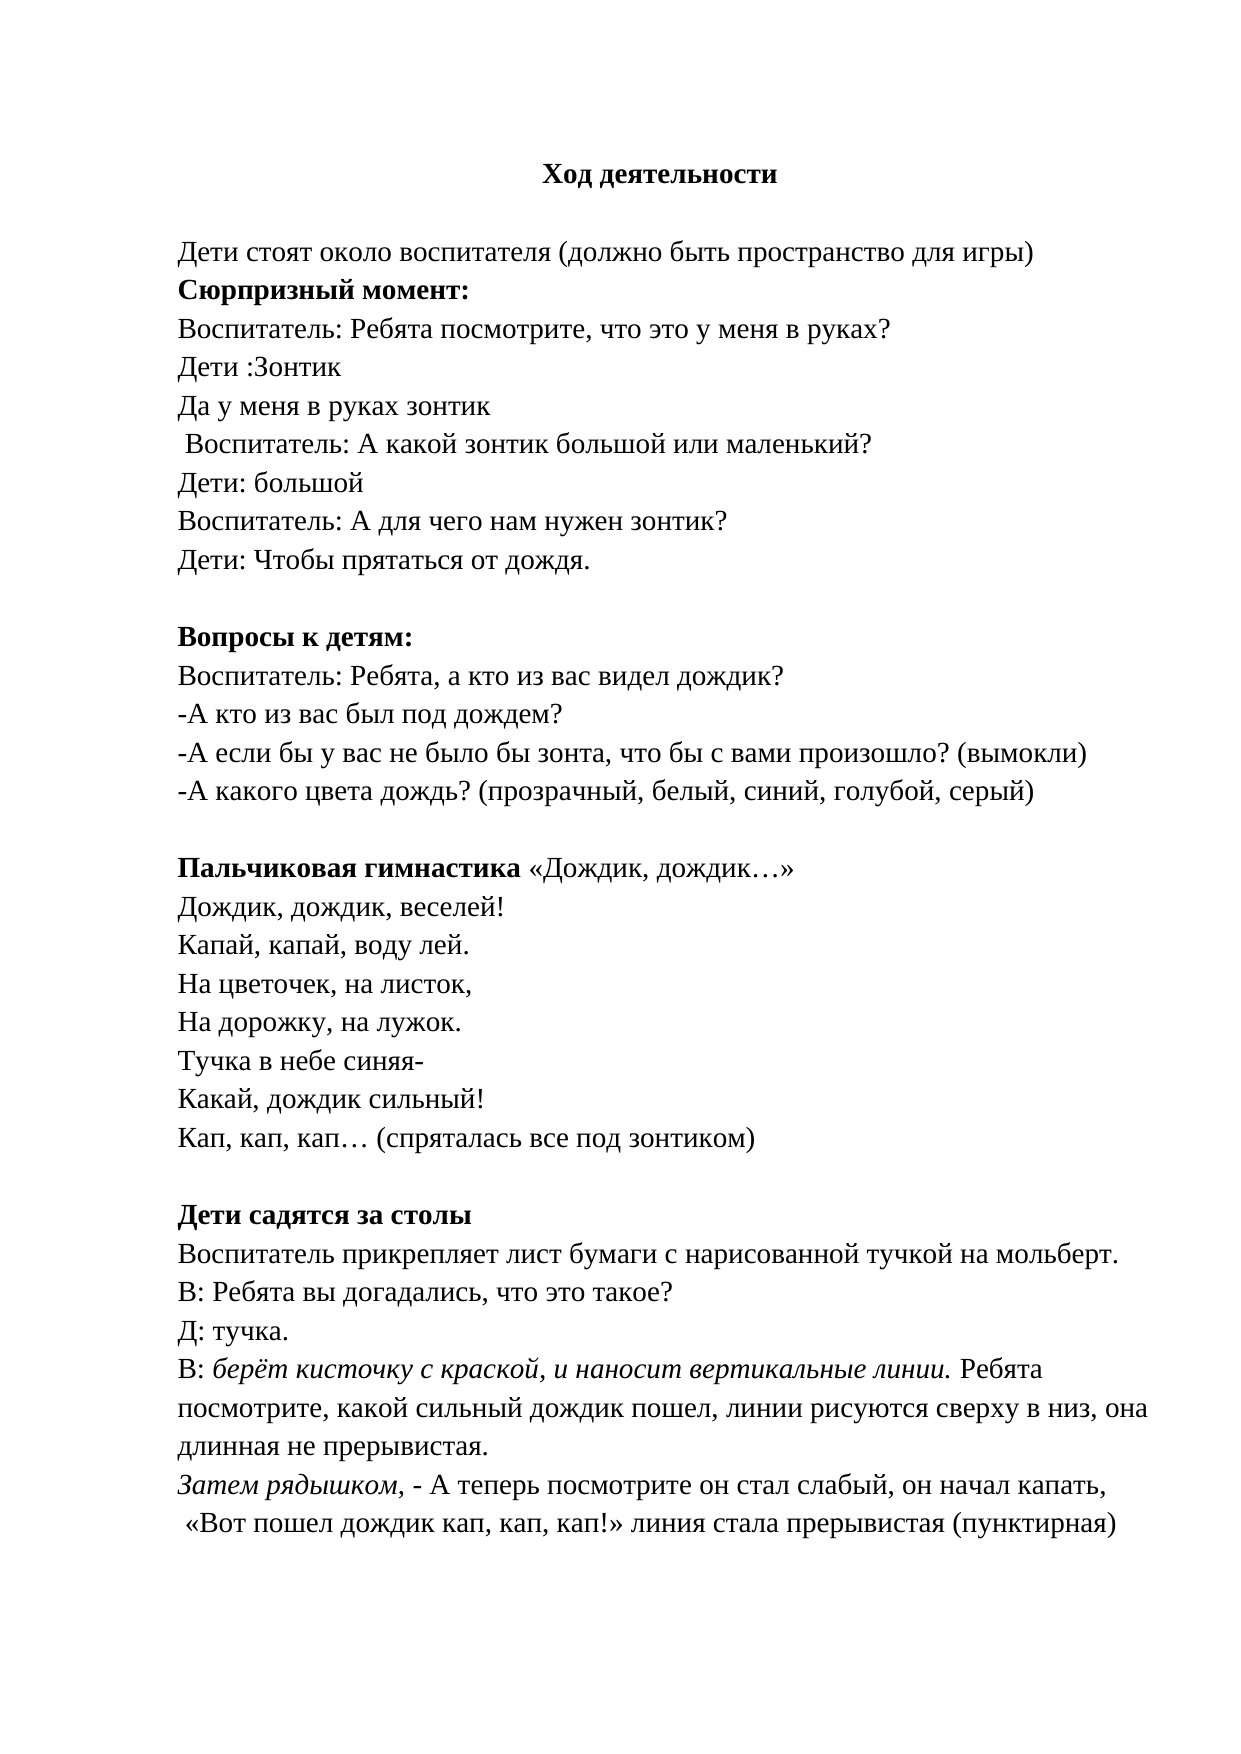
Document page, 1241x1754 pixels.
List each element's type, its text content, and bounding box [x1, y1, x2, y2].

text -А какого цвета дождь? (прозрачный, белый, синий, голубой, серый) [177, 773, 1152, 807]
text Воспитатель: Ребята, а кто из вас видел дождик? [177, 658, 1152, 691]
text Пальчиковая гимнастика «Дождик, дождик…» [177, 850, 1152, 884]
text Дети стоят около воспитателя (должно быть пространство для игры) [177, 234, 1152, 267]
text Дети :Зонтик [177, 349, 1152, 383]
text Тучка в небе синяя- [177, 1043, 1152, 1077]
text Кап, кап, кап… (спряталась все под зонтиком) [177, 1120, 1152, 1154]
text Д: тучка. [177, 1313, 1152, 1346]
text Воспитатель прикрепляет лист бумаги с нарисованной тучкой на мольберт. [177, 1236, 1152, 1269]
text -А кто из вас был под дождем? [177, 696, 1152, 730]
text Капай, капай, воду лей. [177, 927, 1152, 961]
text Вопросы к детям: [177, 619, 1152, 653]
text Ход деятельности [177, 157, 1152, 190]
text Сюрпризный момент: [177, 272, 1152, 306]
text Воспитатель: Ребята посмотрите, что это у меня в руках? [177, 311, 1152, 344]
text -А если бы у вас не было бы зонта, что бы с вами произошло? (вымокли) [177, 735, 1152, 768]
text В: Ребята вы догадались, что это такое? [177, 1274, 1152, 1308]
text В: берёт кисточку с краской, и наносит вертикальные линии. Ребята посмотрите, какой сильный дождик пошел, линии рисуются сверху в низ, она длинная не прерывистая. [177, 1351, 1152, 1462]
text Дождик, дождик, веселей! [177, 889, 1152, 922]
text Дети: Чтобы прятаться от дождя. [177, 542, 1152, 576]
text Воспитатель: А какой зонтик большой или маленький? [177, 426, 1152, 460]
text «Вот пошел дождик кап, кап, кап!» линия стала прерывистая (пунктирная) [177, 1506, 1152, 1539]
text Дети: большой [177, 465, 1152, 498]
text На цветочек, на листок, [177, 966, 1152, 999]
text Затем рядышком, - А теперь посмотрите он стал слабый, он начал капать, [177, 1467, 1152, 1501]
text Воспитатель: А для чего нам нужен зонтик? [177, 503, 1152, 537]
text Дети садятся за столы [177, 1197, 1152, 1231]
text Да у меня в руках зонтик [177, 388, 1152, 421]
text На дорожку, на лужок. [177, 1004, 1152, 1038]
text Какай, дождик сильный! [177, 1082, 1152, 1115]
